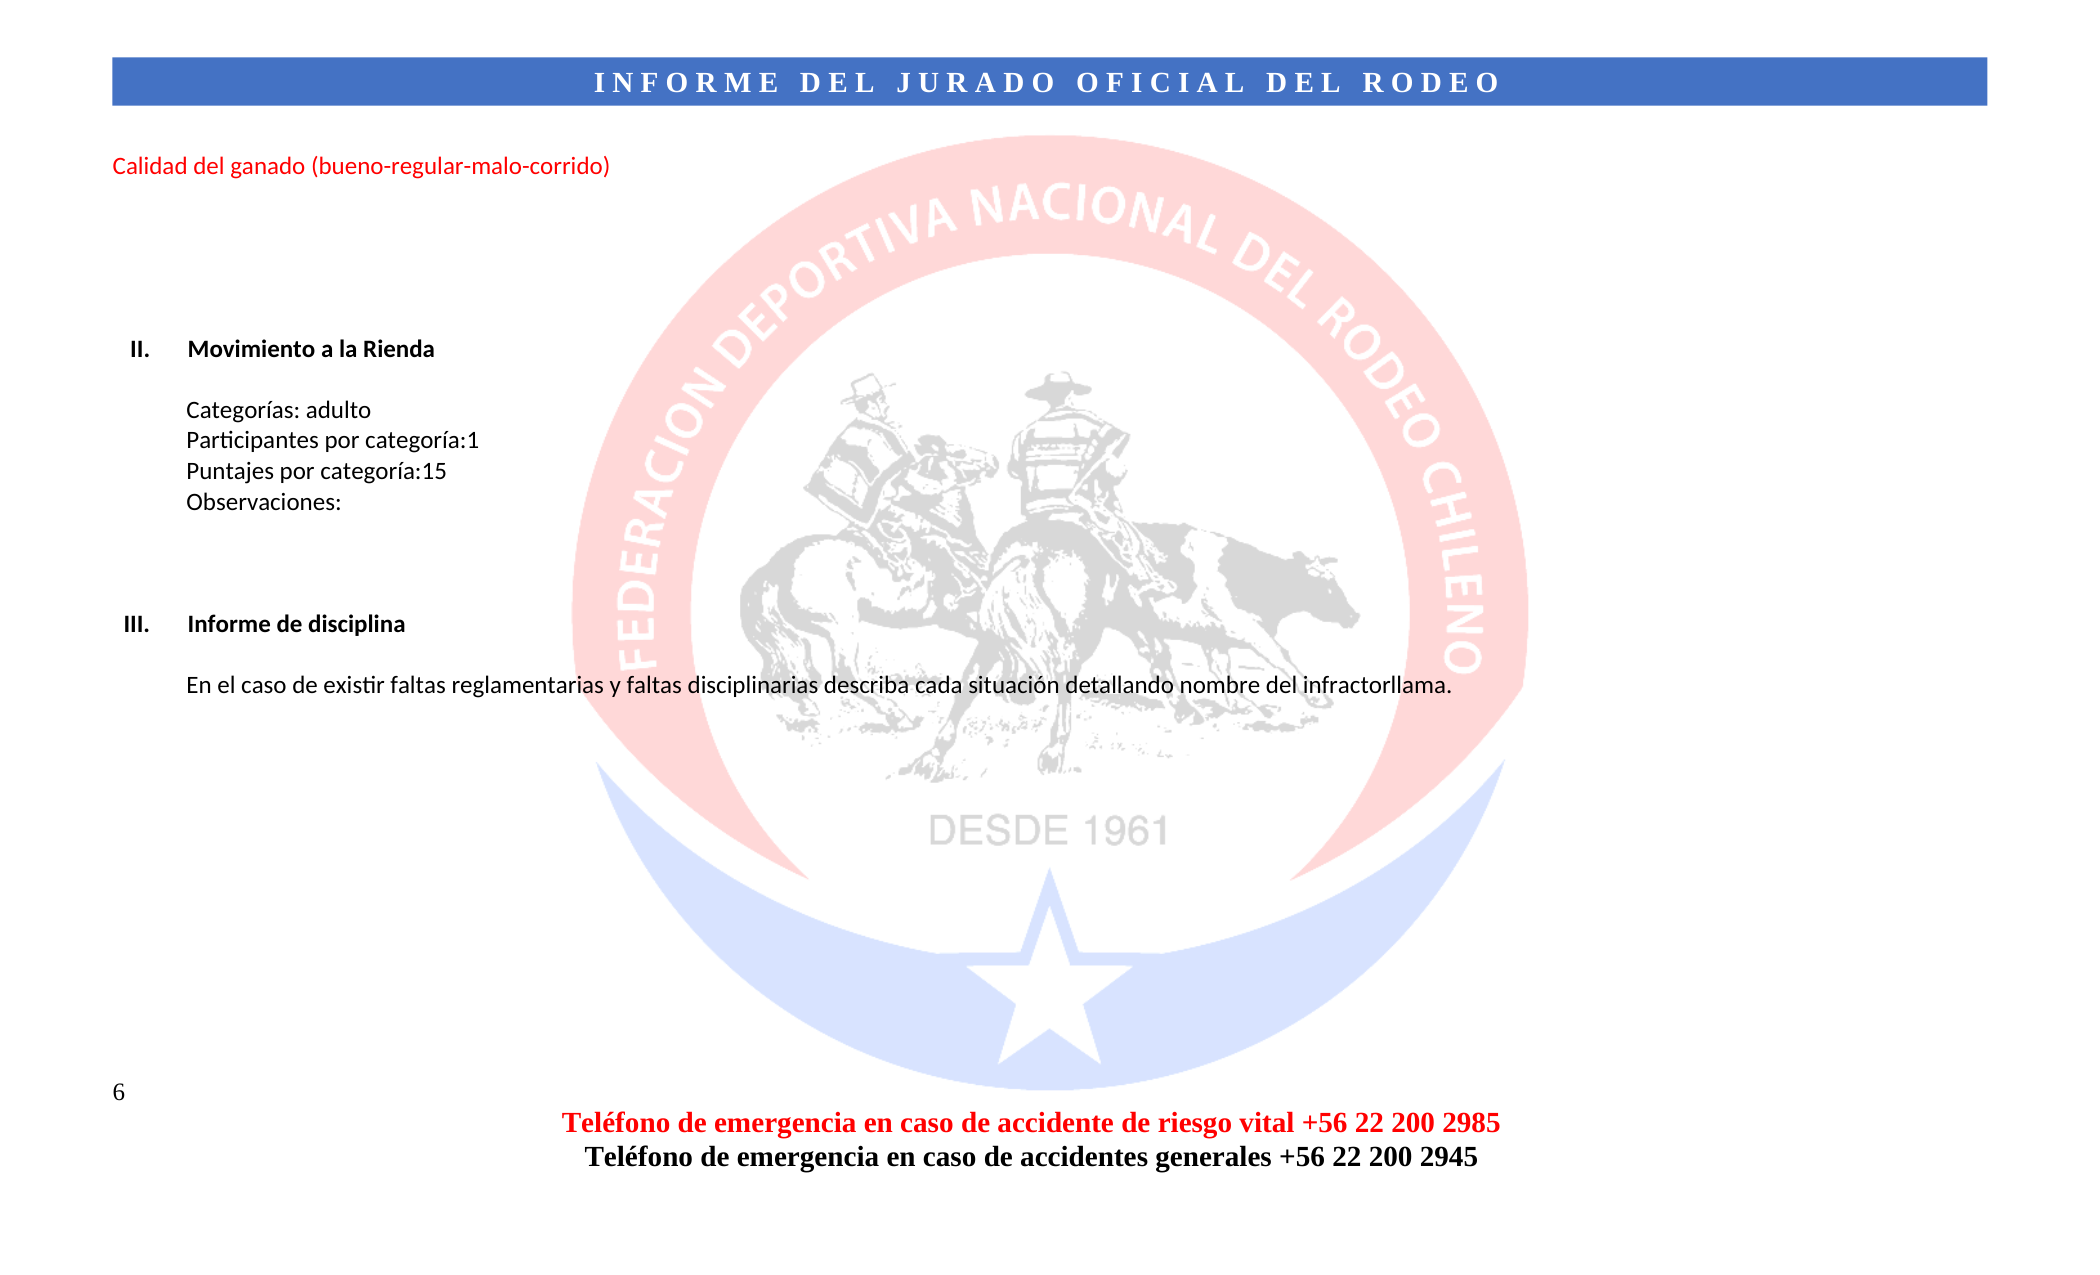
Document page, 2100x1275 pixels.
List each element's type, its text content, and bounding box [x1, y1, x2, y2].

text Calidad del ganado (bueno-regular-malo-corrido) [112, 150, 1987, 181]
text Participantes por categoría:1 [186, 425, 1781, 455]
text Observaciones: [186, 486, 1781, 516]
list Movimiento a la Rienda [150, 333, 1781, 364]
text En el caso de existir faltas reglamentarias y faltas disciplinarias describa cada situación detallando nombre del infractorllama. [186, 669, 1928, 699]
text Puntajes por categoría:15 [186, 455, 1781, 486]
text Categorías: adulto [186, 394, 1781, 425]
list Informe de disciplina [150, 608, 1781, 638]
